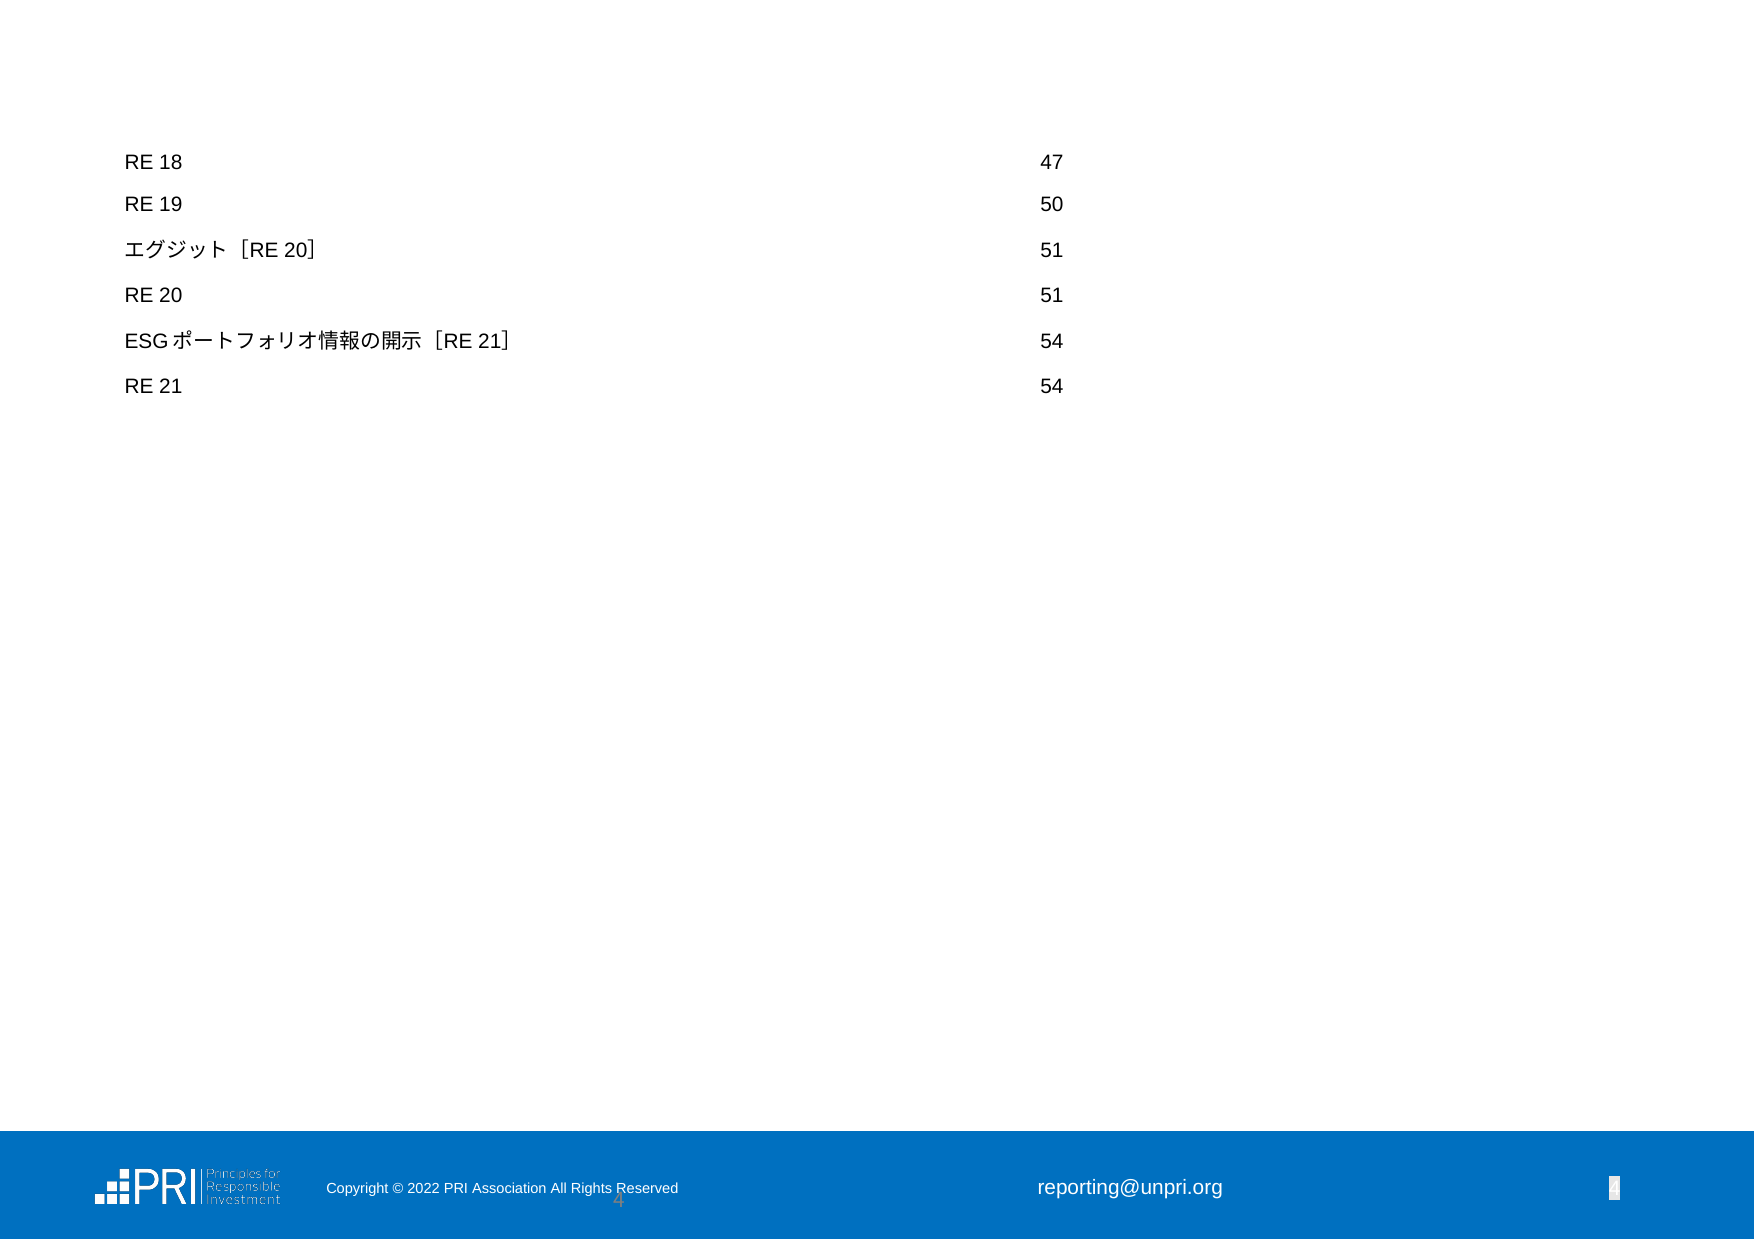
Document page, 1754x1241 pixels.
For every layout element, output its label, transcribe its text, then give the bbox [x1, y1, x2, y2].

text RE 18 47 [124, 150, 1654, 174]
text RE 20 51 [124, 283, 1654, 307]
text RE 19 50 [124, 192, 1654, 216]
text RE 21 54 [124, 374, 1654, 398]
text エグジット［RE 20］ 51 [124, 233, 1654, 263]
picture [92, 1166, 282, 1207]
text ESGポートフォリオ情報の開示［RE 21］ 54 [124, 324, 1654, 354]
